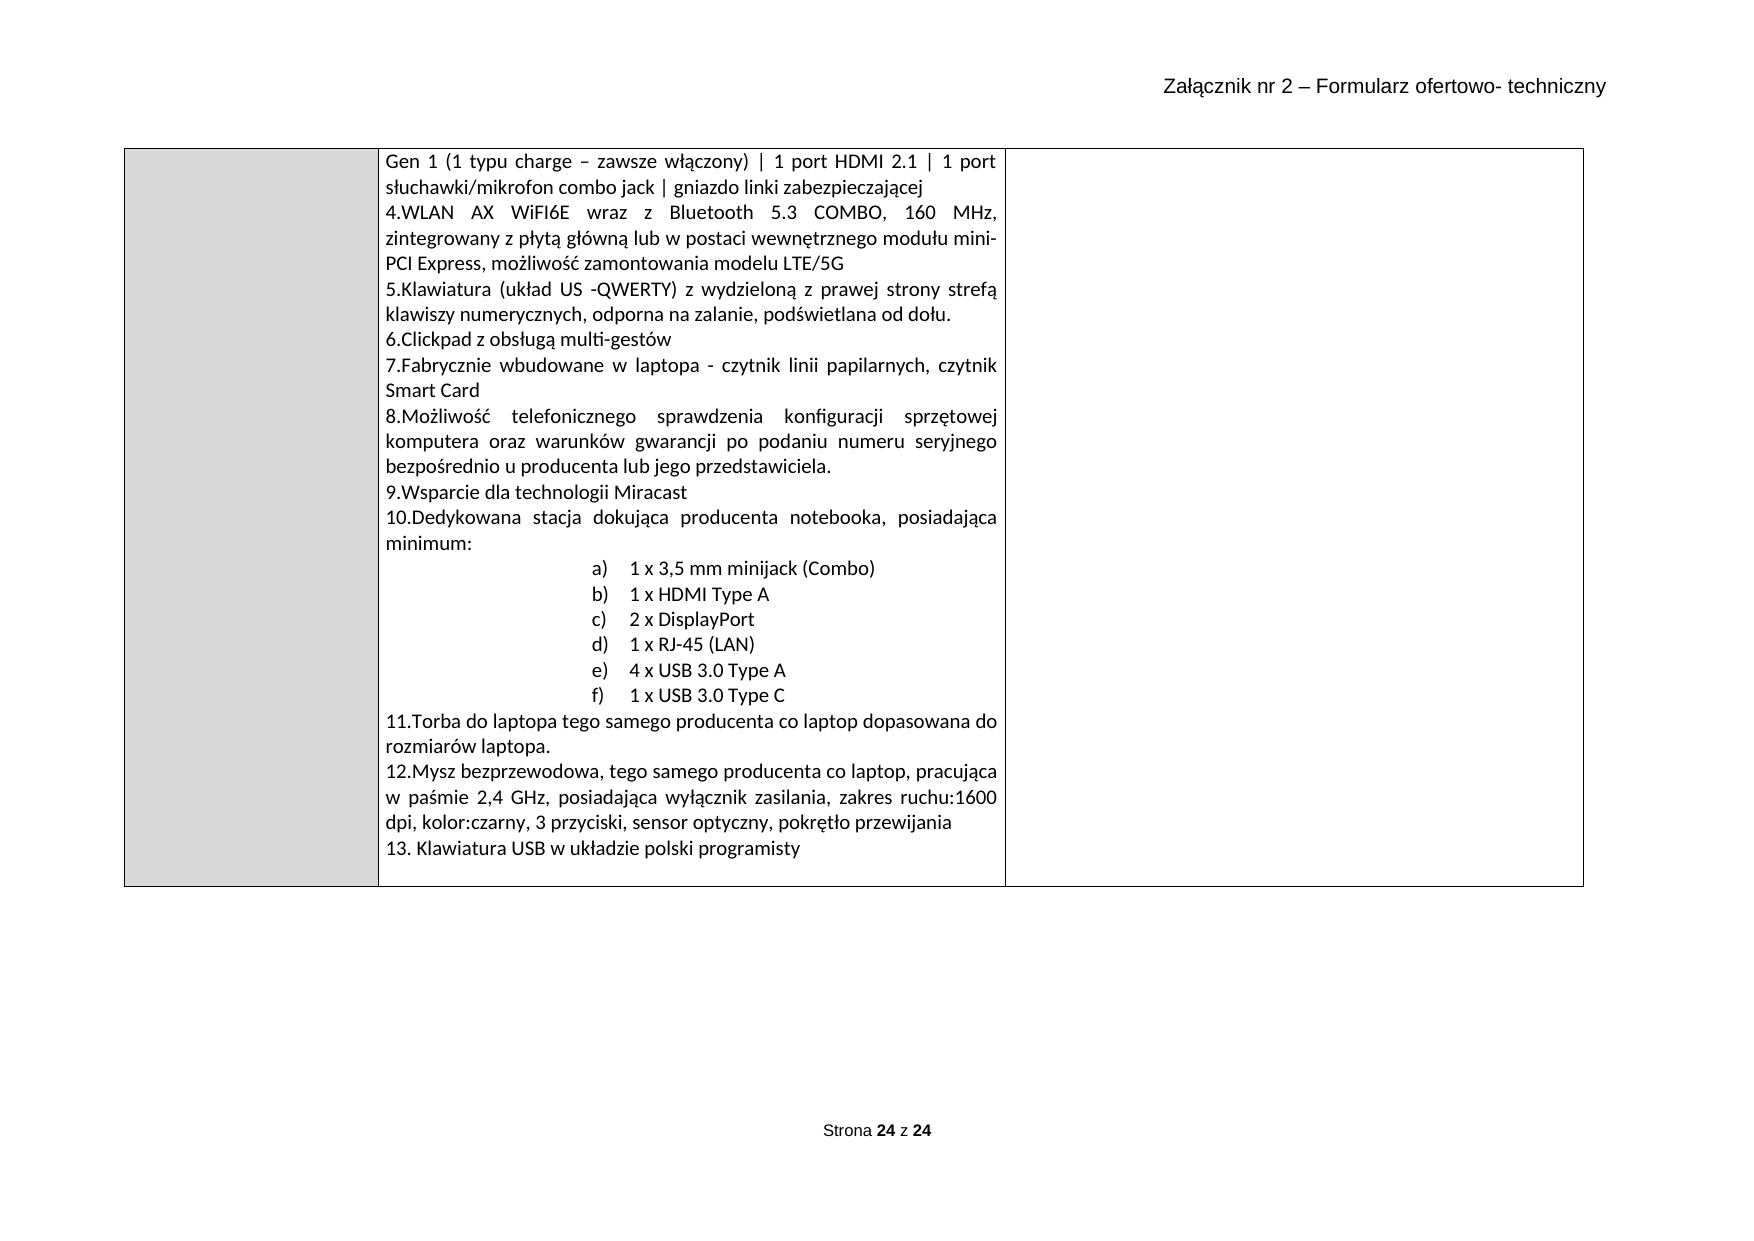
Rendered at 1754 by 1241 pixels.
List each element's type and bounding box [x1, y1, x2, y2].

table_cell [1006, 149, 1583, 886]
table_cell [379, 149, 1005, 886]
table_cell [125, 149, 378, 886]
